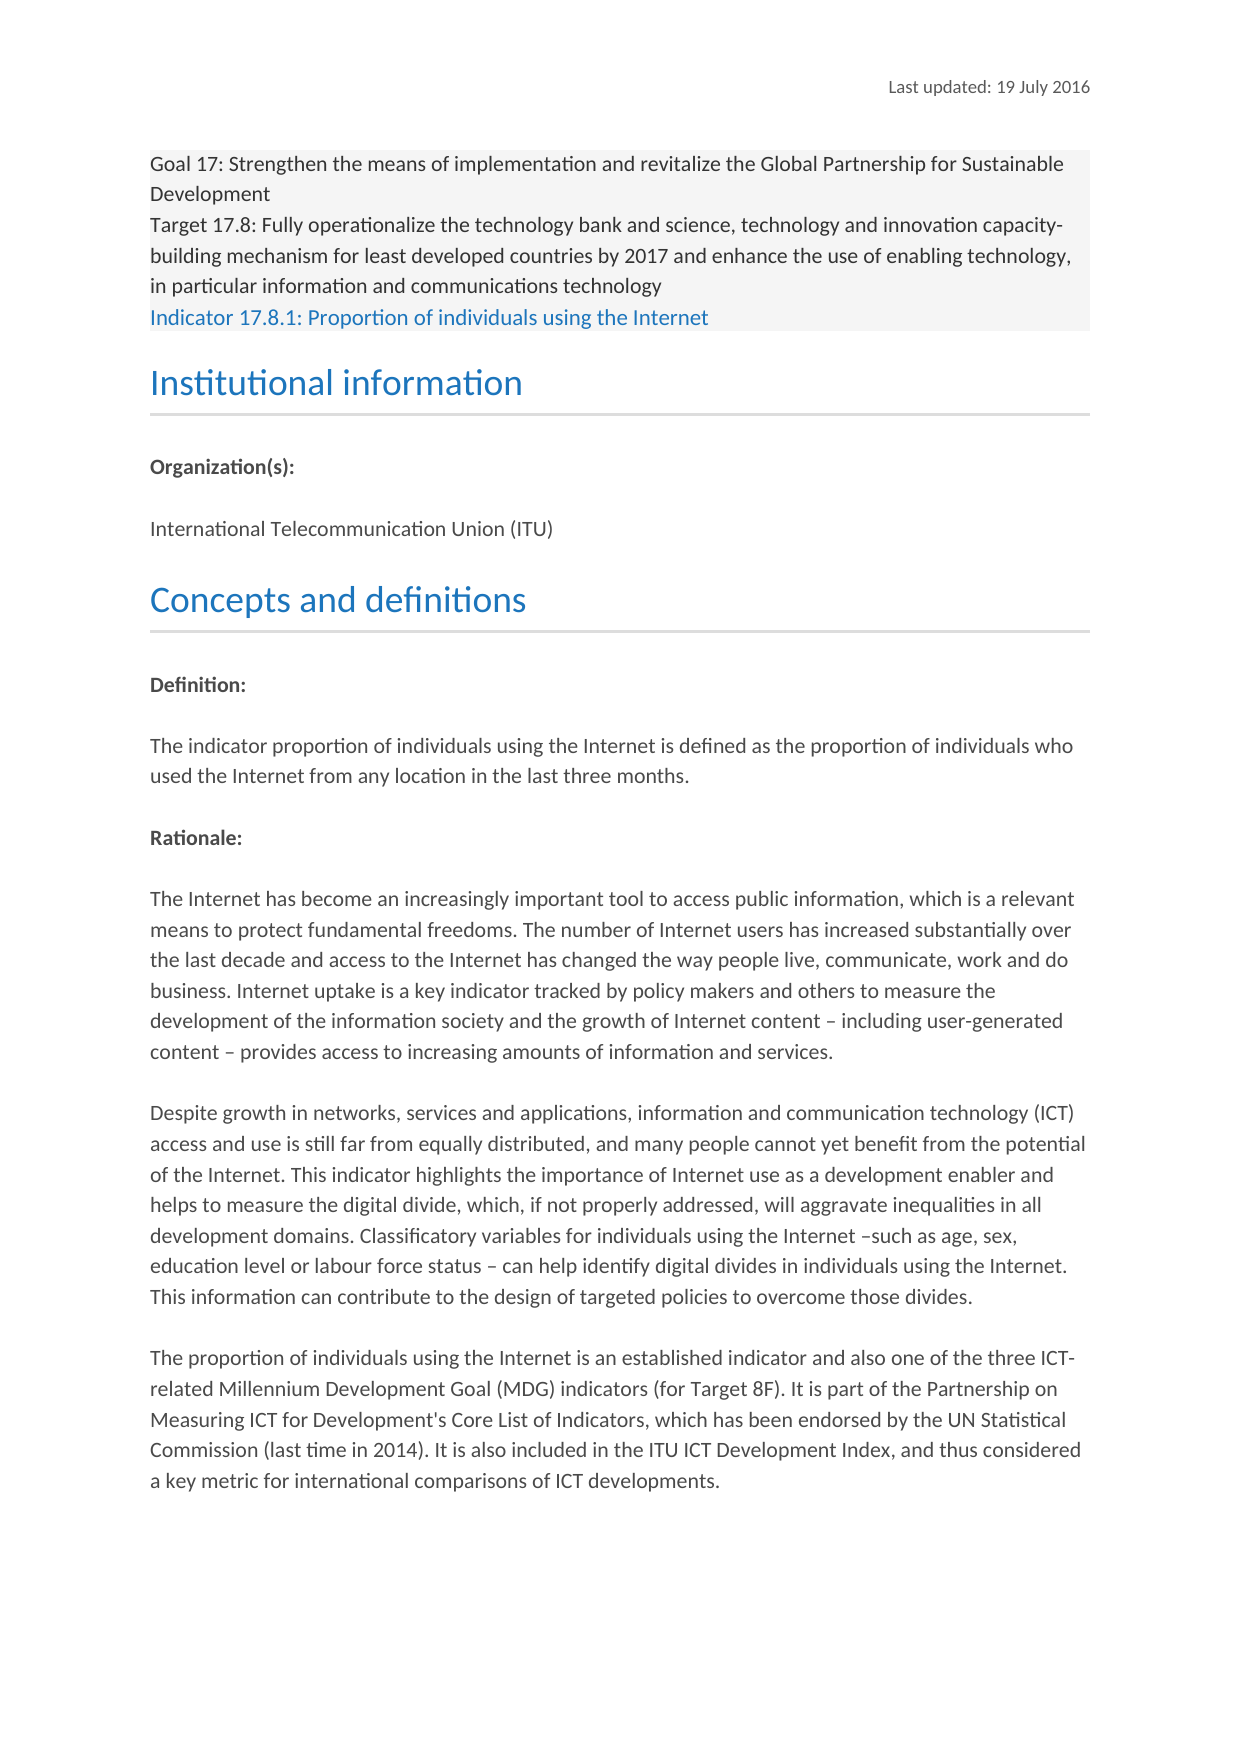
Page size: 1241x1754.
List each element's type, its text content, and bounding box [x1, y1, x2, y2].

text Target 17.8: Fully operationalize the technology bank and science, technology and innovation capacity-building mechanism for least developed countries by 2017 and enhance the use of enabling technology, in particular information and communications technology [150, 211, 1090, 299]
text Indicator 17.8.1: Proportion of individuals using the Internet [150, 303, 1090, 331]
text Institutional information [150, 359, 1090, 413]
text Definition: [150, 671, 1090, 697]
text Goal 17: Strengthen the means of implementation and revitalize the Global Partnership for Sustainable Development [150, 150, 1090, 207]
text The proportion of individuals using the Internet is an established indicator and also one of the three ICT-related Millennium Development Goal (MDG) indicators (for Target 8F). It is part of the Partnership on Measuring ICT for Development's Core List of Indicators, which has been endorsed by the UN Statistical Commission (last time in 2014). It is also included in the ITU ICT Development Index, and thus considered a key metric for international comparisons of ICT developments. [150, 1344, 1090, 1494]
text International Telecommunication Union (ITU) [150, 515, 1090, 541]
text The Internet has become an increasingly important tool to access public information, which is a relevant means to protect fundamental freedoms. The number of Internet users has increased substantially over the last decade and access to the Internet has changed the way people live, communicate, work and do business. Internet uptake is a key indicator tracked by policy makers and others to measure the development of the information society and the growth of Internet content – including user-generated content – provides access to increasing amounts of information and services. [150, 885, 1090, 1065]
text Concepts and definitions [150, 576, 1090, 630]
text The indicator proportion of individuals using the Internet is defined as the proportion of individuals who used the Internet from any location in the last three months. [150, 732, 1090, 789]
text Rationale: [150, 824, 1090, 851]
text Organization(s): [150, 453, 1090, 480]
text Despite growth in networks, services and applications, information and communication technology (ICT) access and use is still far from equally distributed, and many people cannot yet benefit from the potential of the Internet. This indicator highlights the importance of Internet use as a development enabler and helps to measure the digital divide, which, if not properly addressed, will aggravate inequalities in all development domains. Classificatory variables for individuals using the Internet –such as age, sex, education level or labour force status – can help identify digital divides in individuals using the Internet. This information can contribute to the design of targeted policies to overcome those divides. [150, 1099, 1090, 1310]
